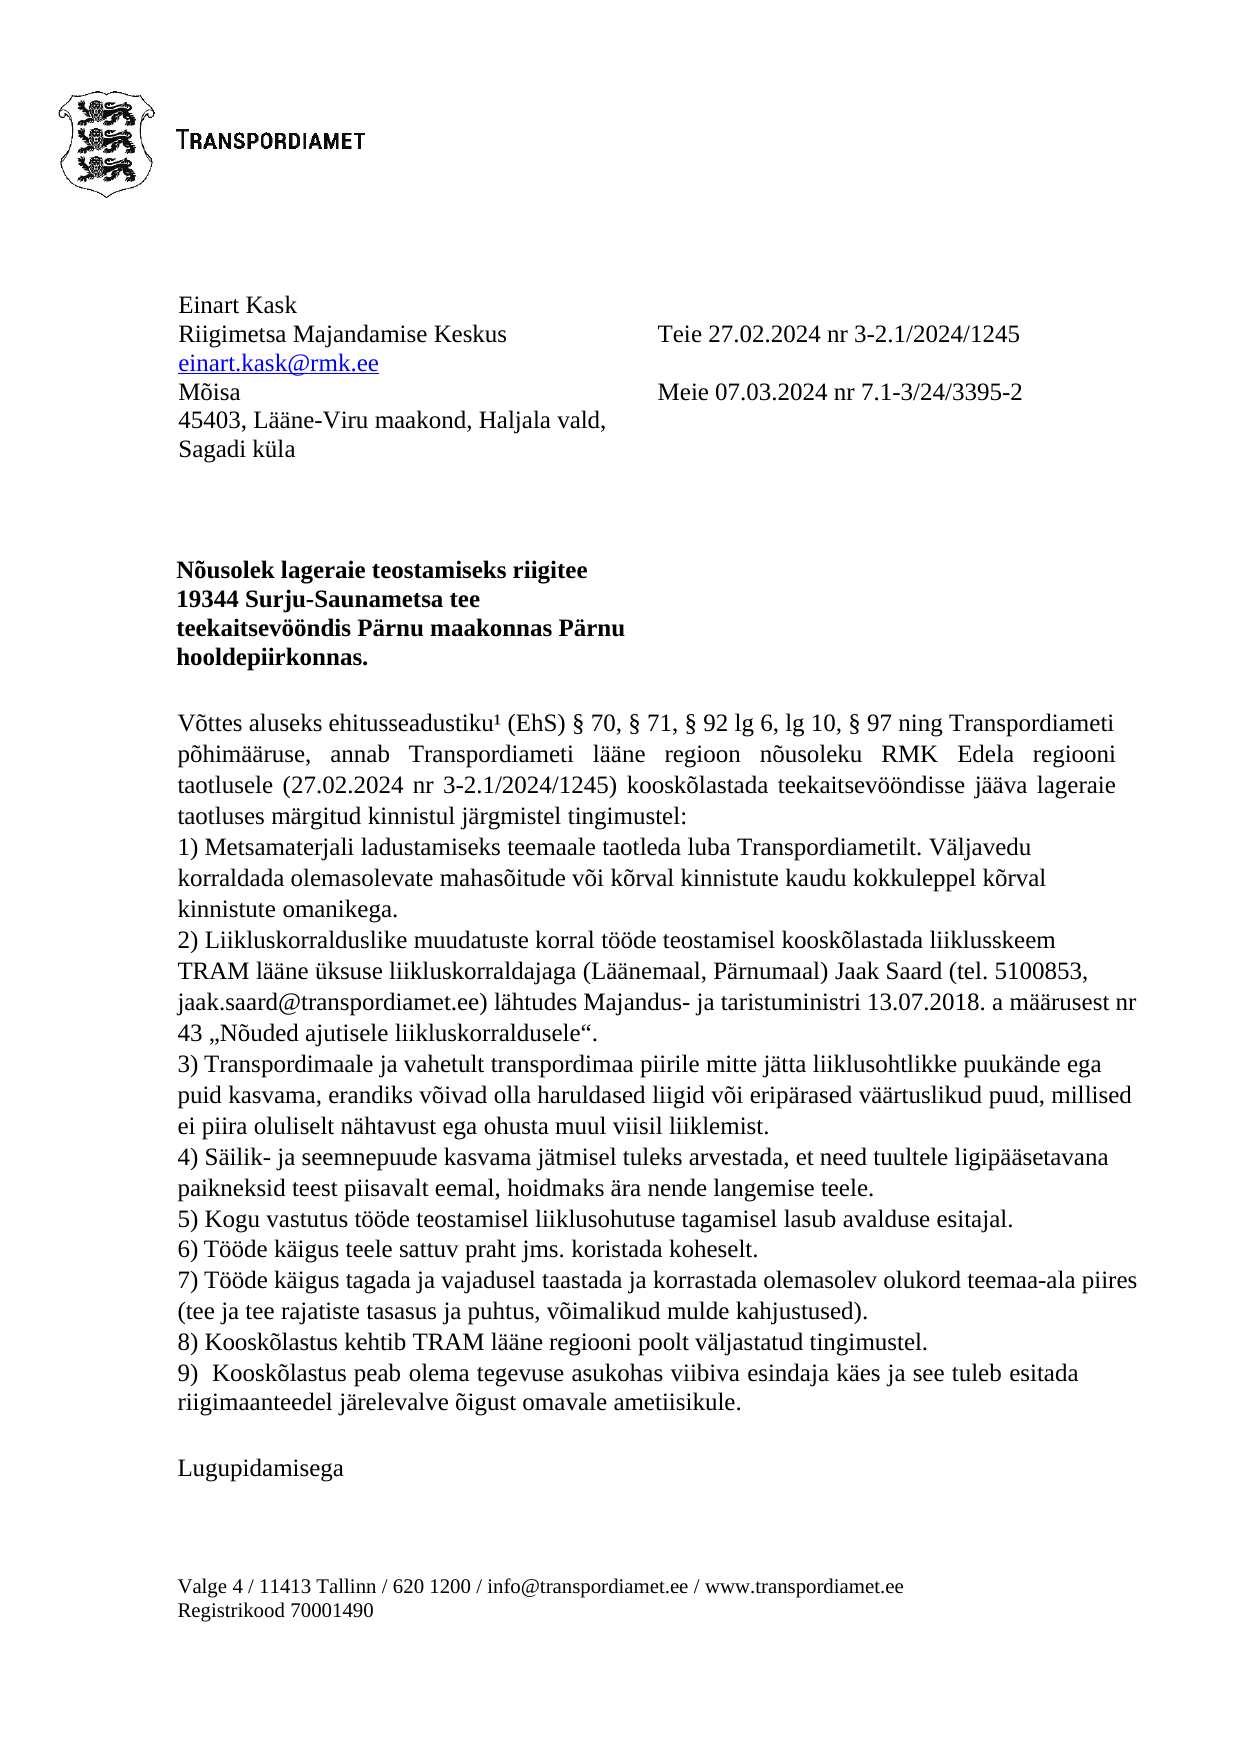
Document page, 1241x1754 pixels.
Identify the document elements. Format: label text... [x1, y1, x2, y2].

title Nõusolek lageraie teostamiseks riigitee 19344 Surju-Saunametsa tee teekaitsevööndis Pärnu maakonnas Pärnu hooldepiirkonnas. [176, 556, 627, 671]
list Liikluskorralduslike muudatuste korral tööde teostamisel kooskõlastada liiklusskeem TRAM lääne üksuse liikluskorraldajaga (Läänemaal, Pärnumaal) Jaak Saard (tel. 5100853, [177, 925, 1133, 985]
list Kooskõlastus peab olema tegevuse asukohas viibiva esindaja käes ja see tuleb esitada riigimaanteedel järelevalve õigust omavale ametiisikule. [177, 1358, 1151, 1415]
text Valge 4 / 11413 Tallinn / 620 1200 / info@transpordiamet.ee / www.transpordiamet.ee [177, 1574, 1161, 1598]
text jaak.saard@transpordiamet.ee) lähtudes Majandus- ja taristuministri 13.07.2018. a määrusest nr 43 „Nõuded ajutisele liikluskorraldusele“. [177, 987, 1138, 1047]
text Lugupidamisega [177, 1453, 1161, 1482]
table_header Einart Kask Riigimetsa Majandamise Keskus einart.kask@rmk.ee Mõisa 45403, Lääne-Viru maakond, Haljala vald, Sagadi küla [157, 292, 637, 463]
table_header Teie 27.02.2024 nr 3-2.1/2024/1245 Meie 07.03.2024 nr 7.1-3/24/3395-2 [637, 292, 1134, 463]
text Registrikood 70001490 [177, 1598, 1161, 1622]
list Kogu vastutus tööde teostamisel liiklusohutuse tagamisel lasub avalduse esitajal. [177, 1204, 1161, 1233]
list Kooskõlastus kehtib TRAM lääne regiooni poolt väljastatud tingimustel. [177, 1327, 1161, 1356]
text Võttes aluseks ehitusseadustiku¹ (EhS) § 70, § 71, § 92 lg 6, lg 10, § 97 ning Transpordiameti põhimääruse, annab Transpordiameti lääne regioon nõusoleku RMK Edela regiooni taotlusele (27.02.2024 nr 3-2.1/2024/1245) kooskõlastada teekaitsevööndisse jääva lageraie taotluses märgitud kinnistul järgmistel tingimustel: [177, 708, 1116, 830]
picture [58, 91, 365, 198]
list Säilik- ja seemnepuude kasvama jätmisel tuleks arvestada, et need tuultele ligipääsetavana paikneksid teest piisavalt eemal, hoidmaks ära nende langemise teele. [177, 1142, 1109, 1202]
list Transpordimaale ja vahetult transpordimaa piirile mitte jätta liiklusohtlikke puukände ega puid kasvama, erandiks võivad olla haruldased liigid või eripärased väärtuslikud puud, millised ei piira oluliselt nähtavust ega ohusta muul viisil liiklemist. [177, 1049, 1151, 1140]
list Tööde käigus tagada ja vajadusel taastada ja korrastada olemasolev olukord teemaa-ala piires (tee ja tee rajatiste tasasus ja puhtus, võimalikud mulde kahjustused). [177, 1265, 1138, 1325]
list Tööde käigus teele sattuv praht jms. koristada koheselt. [177, 1234, 1161, 1263]
list Metsamaterjali ladustamiseks teemaale taotleda luba Transpordiametilt. Väljavedu korraldada olemasolevate mahasõitude või kõrval kinnistute kaudu kokkuleppel kõrval kinnistute omanikega. [177, 832, 1143, 923]
